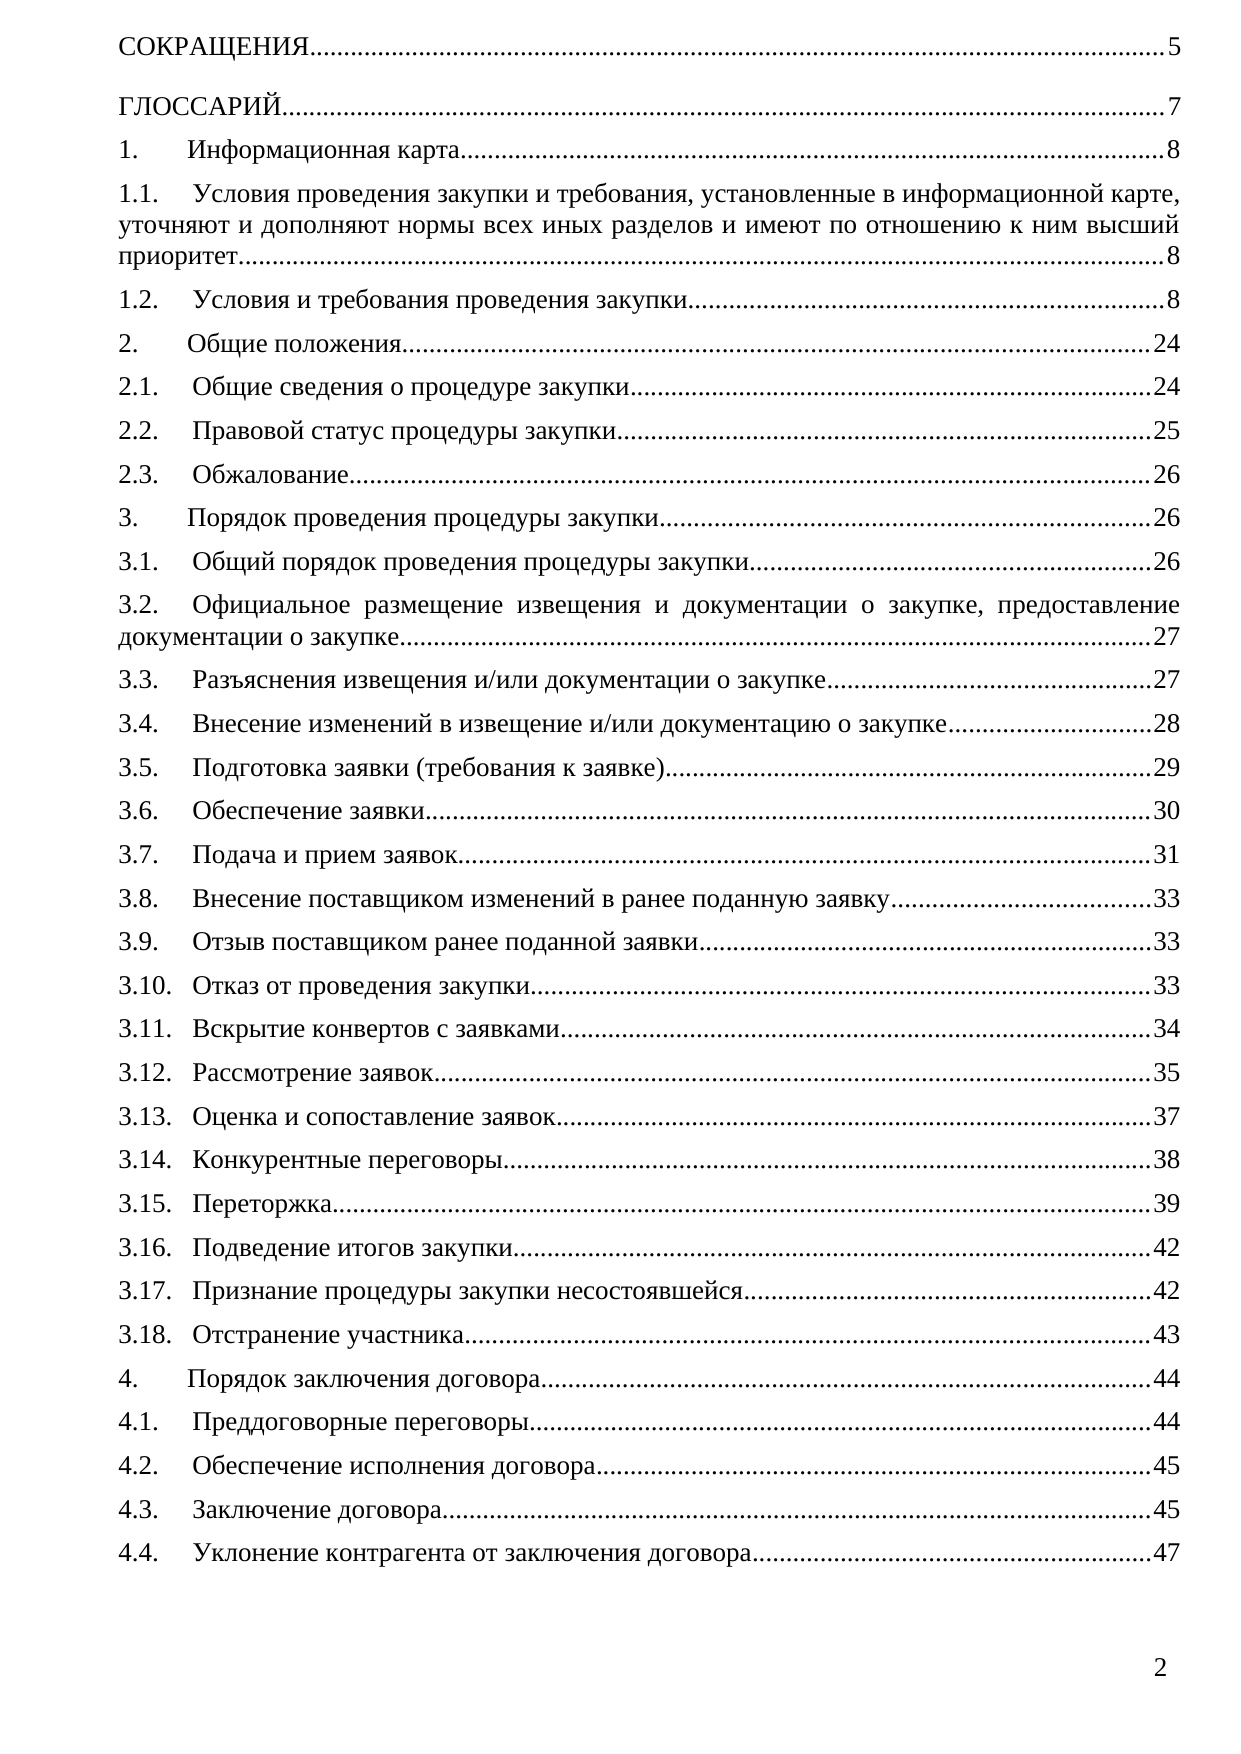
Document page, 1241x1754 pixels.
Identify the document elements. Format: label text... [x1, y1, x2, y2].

text 4. Порядок заключения договора 44 [118, 1362, 1181, 1393]
text 3.4. Внесение изменений в извещение и/или документацию о закупке 28 [118, 707, 1181, 738]
text 1. Информационная карта 8 [118, 133, 1181, 165]
text 2.1. Общие сведения о процедуре закупки 24 [118, 370, 1181, 402]
text 3.12. Рассмотрение заявок 35 [118, 1056, 1181, 1087]
text 3.11. Вскрытие конвертов с заявками 34 [118, 1013, 1181, 1044]
text 3.8. Внесение поставщиком изменений в ранее поданную заявку 33 [118, 882, 1181, 913]
text 4.3. Заключение договора 45 [118, 1493, 1181, 1524]
text 2.2. Правовой статус процедуры закупки 25 [118, 414, 1181, 445]
text 3.2. Официальное размещение извещения и документации о закупке, предоставление документации о закупке 27 [118, 589, 1181, 651]
text 4.4. Уклонение контрагента от заключения договора 47 [118, 1536, 1181, 1567]
text 3.18. Отстранение участника 43 [118, 1318, 1181, 1349]
text 3.1. Общий порядок проведения процедуры закупки 26 [118, 545, 1181, 576]
text 3.5. Подготовка заявки (требования к заявке) 29 [118, 751, 1181, 782]
text 3. Порядок проведения процедуры закупки 26 [118, 501, 1181, 532]
text 3.9. Отзыв поставщиком ранее поданной заявки 33 [118, 925, 1181, 956]
text 4.1. Преддоговорные переговоры 44 [118, 1405, 1181, 1437]
text 2.3. Обжалование 26 [118, 458, 1181, 489]
text 3.16. Подведение итогов закупки 42 [118, 1231, 1181, 1262]
text 3.14. Конкурентные переговоры 38 [118, 1143, 1181, 1175]
text Глоссарий 7 [118, 90, 1181, 121]
text 3.17. Признание процедуры закупки несостоявшейся 42 [118, 1274, 1181, 1306]
text 3.7. Подача и прием заявок 31 [118, 838, 1181, 869]
text 2. Общие положения 24 [118, 327, 1181, 358]
text 3.3. Разъяснения извещения и/или документации о закупке 27 [118, 663, 1181, 694]
text 3.10. Отказ от проведения закупки 33 [118, 969, 1181, 1000]
text 1.2. Условия и требования проведения закупки 8 [118, 283, 1181, 314]
text 1.1. Условия проведения закупки и требования, установленные в информационной карте, уточняют и дополняют нормы всех иных разделов и имеют по отношению к ним высший приоритет. 8 [118, 177, 1181, 271]
text Сокращения 5 [118, 29, 1181, 61]
text 4.2. Обеспечение исполнения договора 45 [118, 1449, 1181, 1480]
text 3.13. Оценка и сопоставление заявок 37 [118, 1100, 1181, 1131]
text 3.6. Обеспечение заявки 30 [118, 794, 1181, 826]
text 3.15. Переторжка 39 [118, 1187, 1181, 1218]
